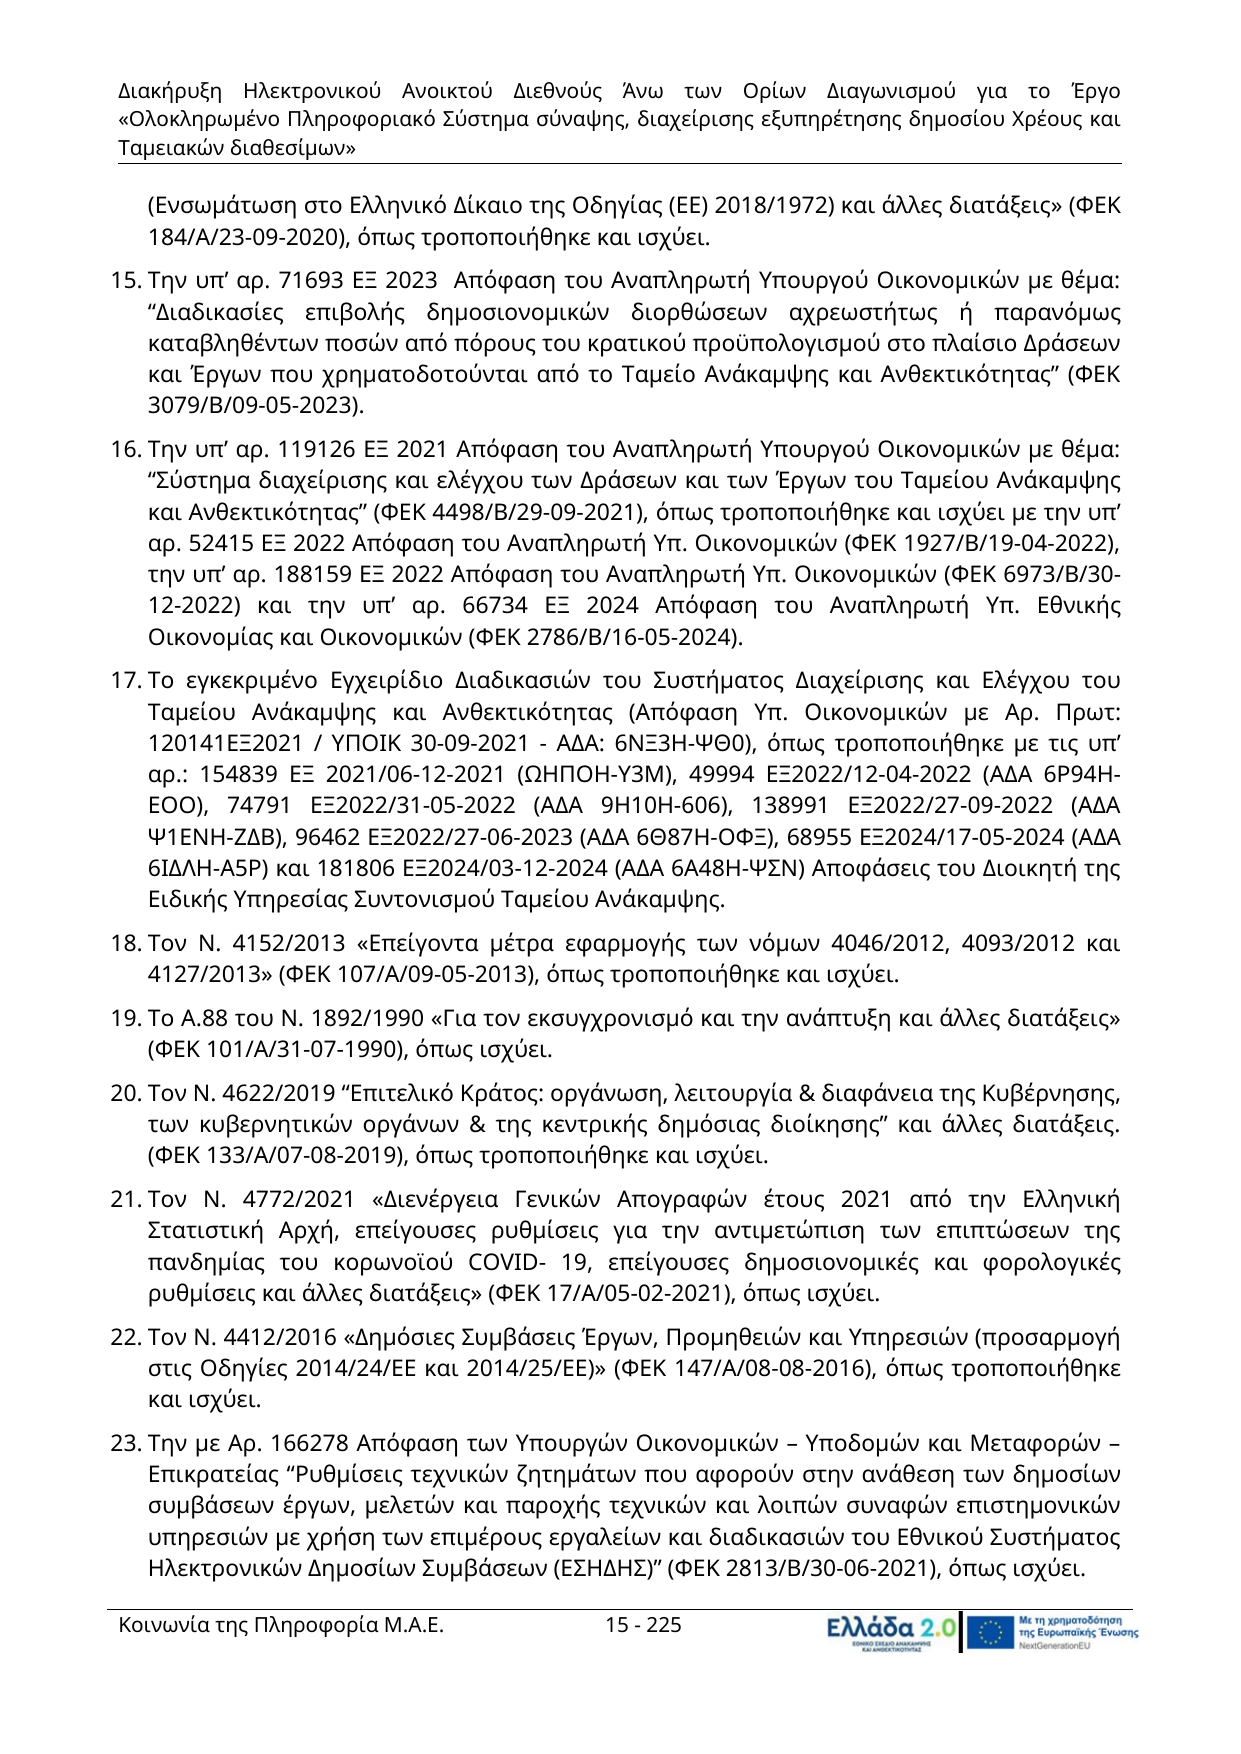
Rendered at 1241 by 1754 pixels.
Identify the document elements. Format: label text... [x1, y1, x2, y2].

list Τον Ν. 4152/2013 «Επείγοντα μέτρα εφαρμογής των νόμων 4046/2012, 4093/2012 και 4127/2013» (ΦΕΚ 107/Α/09-05-2013), όπως τροποποιήθηκε και ισχύει. [110, 927, 1122, 989]
list Tο εγκεκριμένο Εγχειρίδιο Διαδικασιών του Συστήματος Διαχείρισης και Ελέγχου του Ταμείου Ανάκαμψης και Ανθεκτικότητας (Απόφαση Υπ. Οικονομικών με Αρ. Πρωτ: 120141ΕΞ2021 / ΥΠΟΙΚ 30-09-2021 - ΑΔΑ: 6ΝΞ3Η-ΨΘ0), όπως τροποποιήθηκε με τις υπ’ αρ.: 154839 ΕΞ 2021/06-12-2021 (ΩΗΠΟΗ-Υ3Μ), 49994 ΕΞ2022/12-04-2022 (ΑΔΑ 6Ρ94Η-ΕΟΟ), 74791 ΕΞ2022/31-05-2022 (ΑΔΑ 9Η10Η-606), 138991 ΕΞ2022/27-09-2022 (ΑΔΑ Ψ1ΕΝΗ-ΖΔΒ), 96462 ΕΞ2022/27-06-2023 (ΑΔΑ 6Θ87Η-ΟΦΞ), 68955 ΕΞ2024/17-05-2024 (ΑΔΑ 6ΙΔΛΗ-Α5Ρ) και 181806 ΕΞ2024/03-12-2024 (ΑΔΑ 6Α48Η-ΨΣΝ) Αποφάσεις του Διοικητή της Ειδικής Υπηρεσίας Συντονισμού Ταμείου Ανάκαμψης. [110, 664, 1122, 914]
list Το Α.88 του Ν. 1892/1990 «Για τον εκσυγχρονισμό και την ανάπτυξη και άλλες διατάξεις» (ΦΕΚ 101/Α/31-07-1990), όπως ισχύει. [110, 1002, 1122, 1064]
list Την με Αρ. 166278 Απόφαση των Υπουργών Οικονομικών – Υποδομών και Μεταφορών – Επικρατείας “Ρυθμίσεις τεχνικών ζητημάτων που αφορούν στην ανάθεση των δημοσίων συμβάσεων έργων, μελετών και παροχής τεχνικών και λοιπών συναφών επιστημονικών υπηρεσιών με χρήση των επιμέρους εργαλείων και διαδικασιών του Εθνικού Συστήματος Ηλεκτρονικών Δημοσίων Συμβάσεων (ΕΣΗΔΗΣ)” (ΦΕΚ 2813/Β/30-06-2021), όπως ισχύει. [110, 1427, 1122, 1583]
list Τον Ν. 4772/2021 «Διενέργεια Γενικών Απογραφών έτους 2021 από την Ελληνική Στατιστική Αρχή, επείγουσες ρυθμίσεις για την αντιμετώπιση των επιπτώσεων της πανδημίας του κορωνοϊού COVID- 19, επείγουσες δημοσιονομικές και φορολογικές ρυθμίσεις και άλλες διατάξεις» (ΦΕΚ 17/A/05-02-2021), όπως ισχύει. [110, 1183, 1122, 1308]
picture [826, 1611, 1143, 1653]
list Τον Ν. 4622/2019 “Επιτελικό Κράτος: οργάνωση, λειτουργία & διαφάνεια της Κυβέρνησης, των κυβερνητικών οργάνων & της κεντρικής δημόσιας διοίκησης” και άλλες διατάξεις. (ΦΕΚ 133/Α/07-08-2019), όπως τροποποιήθηκε και ισχύει. [110, 1077, 1122, 1171]
list Την υπ’ αρ. 71693 ΕΞ 2023 Απόφαση του Αναπληρωτή Υπουργού Οικονομικών με θέμα: “Διαδικασίες επιβολής δημοσιονομικών διορθώσεων αχρεωστήτως ή παρανόμως καταβληθέντων ποσών από πόρους του κρατικού προϋπολογισμού στο πλαίσιο Δράσεων και Έργων που χρηματοδοτούνται από το Ταμείο Ανάκαμψης και Ανθεκτικότητας” (ΦΕΚ 3079/Β/09-05-2023). [110, 264, 1122, 421]
list Τον Ν. 4412/2016 «Δημόσιες Συμβάσεις Έργων, Προμηθειών και Υπηρεσιών (προσαρμογή στις Οδηγίες 2014/24/ΕΕ και 2014/25/ΕΕ)» (ΦΕΚ 147/Α/08-08-2016), όπως τροποποιήθηκε και ισχύει. [110, 1321, 1122, 1414]
list Την υπ’ αρ. 119126 ΕΞ 2021 Απόφαση του Αναπληρωτή Υπουργού Οικονομικών με θέμα: “Σύστημα διαχείρισης και ελέγχου των Δράσεων και των Έργων του Ταμείου Ανάκαμψης και Ανθεκτικότητας” (ΦΕΚ 4498/Β/29-09-2021), όπως τροποποιήθηκε και ισχύει με την υπ’ αρ. 52415 ΕΞ 2022 Απόφαση του Αναπληρωτή Υπ. Οικονομικών (ΦΕΚ 1927/Β/19-04-2022), την υπ’ αρ. 188159 ΕΞ 2022 Απόφαση του Αναπληρωτή Υπ. Οικονομικών (ΦΕΚ 6973/Β/30-12-2022) και την υπ’ αρ. 66734 ΕΞ 2024 Απόφαση του Αναπληρωτή Υπ. Εθνικής Οικονομίας και Οικονομικών (ΦΕΚ 2786/Β/16-05-2024). [110, 433, 1122, 652]
